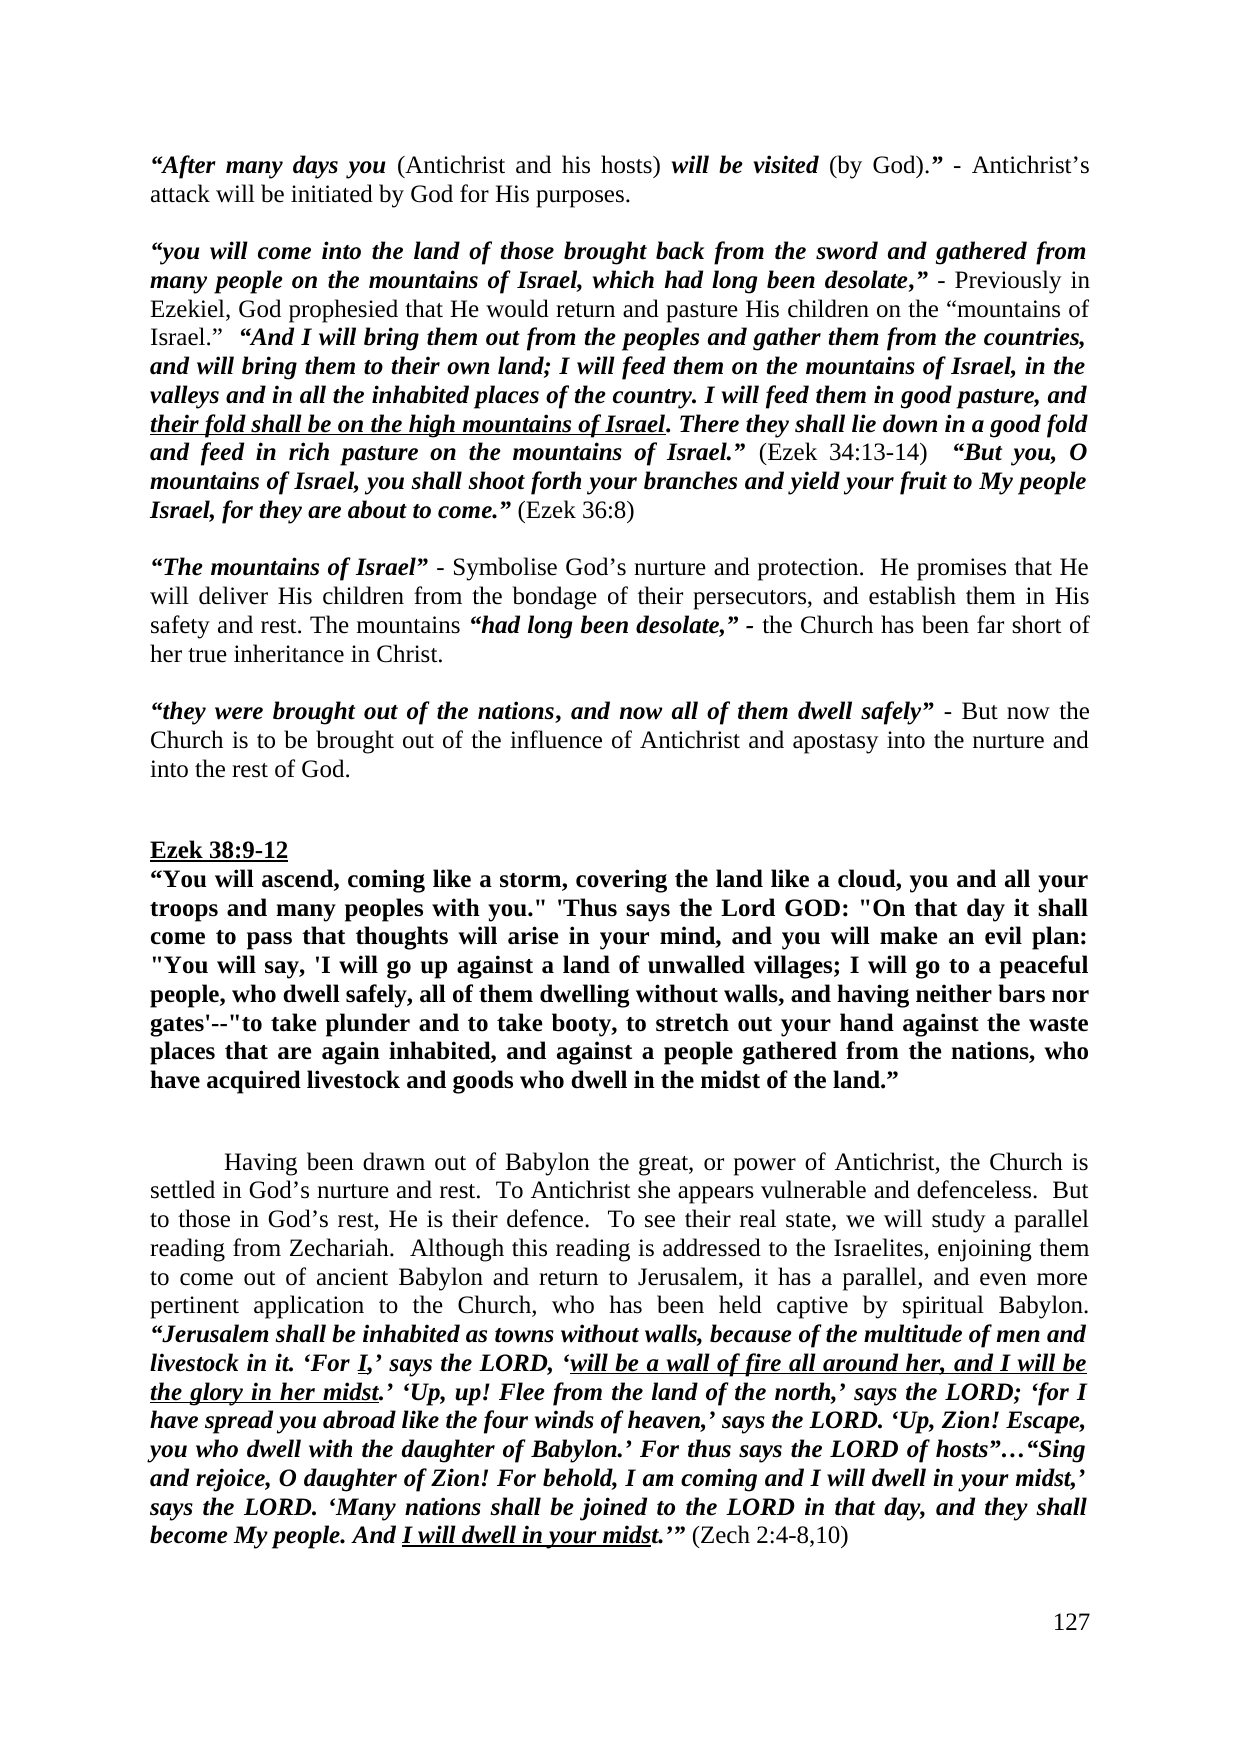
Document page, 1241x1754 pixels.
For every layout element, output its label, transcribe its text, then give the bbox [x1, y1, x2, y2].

text Ezek 38:9-12 [150, 835, 1090, 864]
text “you will come into the land of those brought back from the sword and gathered from many people on the mountains of Israel, which had long been desolate,” - Previously in Ezekiel, God prophesied that He would return and pasture His children on the “mountains of Israel.” “And I will bring them out from the peoples and gather them from the countries, and will bring them to their own land; I will feed them on the mountains of Israel, in the valleys and in all the inhabited places of the country. I will feed them in good pasture, and their fold shall be on the high mountains of Israel. There they shall lie down in a good fold and feed in rich pasture on the mountains of Israel.” (Ezek 34:13-14) “But you, O mountains of Israel, you shall shoot forth your branches and yield your fruit to My people Israel, for they are about to come.” (Ezek 36:8) [150, 236, 1090, 524]
text Having been drawn out of Babylon the great, or power of Antichrist, the Church is settled in God’s nurture and rest. To Antichrist she appears vulnerable and defenceless. But to those in God’s rest, He is their defence. To see their real state, we will study a parallel reading from Zechariah. Although this reading is addressed to the Israelites, enjoining them to come out of ancient Babylon and return to Jerusalem, it has a parallel, and even more pertinent application to the Church, who has been held captive by spiritual Babylon. “Jerusalem shall be inhabited as towns without walls, because of the multitude of men and livestock in it. ‘For I,’ says the LORD, ‘will be a wall of fire all around her, and I will be the glory in her midst.’ ‘Up, up! Flee from the land of the north,’ says the LORD; ‘for I have spread you abroad like the four winds of heaven,’ says the LORD. ‘Up, Zion! Escape, you who dwell with the daughter of Babylon.’ For thus says the LORD of hosts”…“Sing and rejoice, O daughter of Zion! For behold, I am coming and I will dwell in your midst,’ says the LORD. ‘Many nations shall be joined to the LORD in that day, and they shall become My people. And I will dwell in your midst.’” (Zech 2:4-8,10) [150, 1147, 1090, 1549]
text “After many days you (Antichrist and his hosts) will be visited (by God).” - Antichrist’s attack will be initiated by God for His purposes. [150, 150, 1090, 207]
text “You will ascend, coming like a storm, covering the land like a cloud, you and all your troops and many peoples with you." 'Thus says the Lord GOD: "On that day it shall come to pass that thoughts will arise in your mind, and you will make an evil plan: "You will say, 'I will go up against a land of unwalled villages; I will go to a peaceful people, who dwell safely, all of them dwelling without walls, and having neither bars nor gates'--"to take plunder and to take booty, to stretch out your hand against the waste places that are again inhabited, and against a people gathered from the nations, who have acquired livestock and goods who dwell in the midst of the land.” [150, 864, 1090, 1094]
text “they were brought out of the nations, and now all of them dwell safely” - But now the Church is to be brought out of the influence of Antichrist and apostasy into the nurture and into the rest of God. [150, 696, 1090, 782]
text “The mountains of Israel” - Symbolise God’s nurture and protection. He promises that He will deliver His children from the bondage of their persecutors, and establish them in His safety and rest. The mountains “had long been desolate,” - the Church has been far short of her true inheritance in Christ. [150, 552, 1090, 667]
